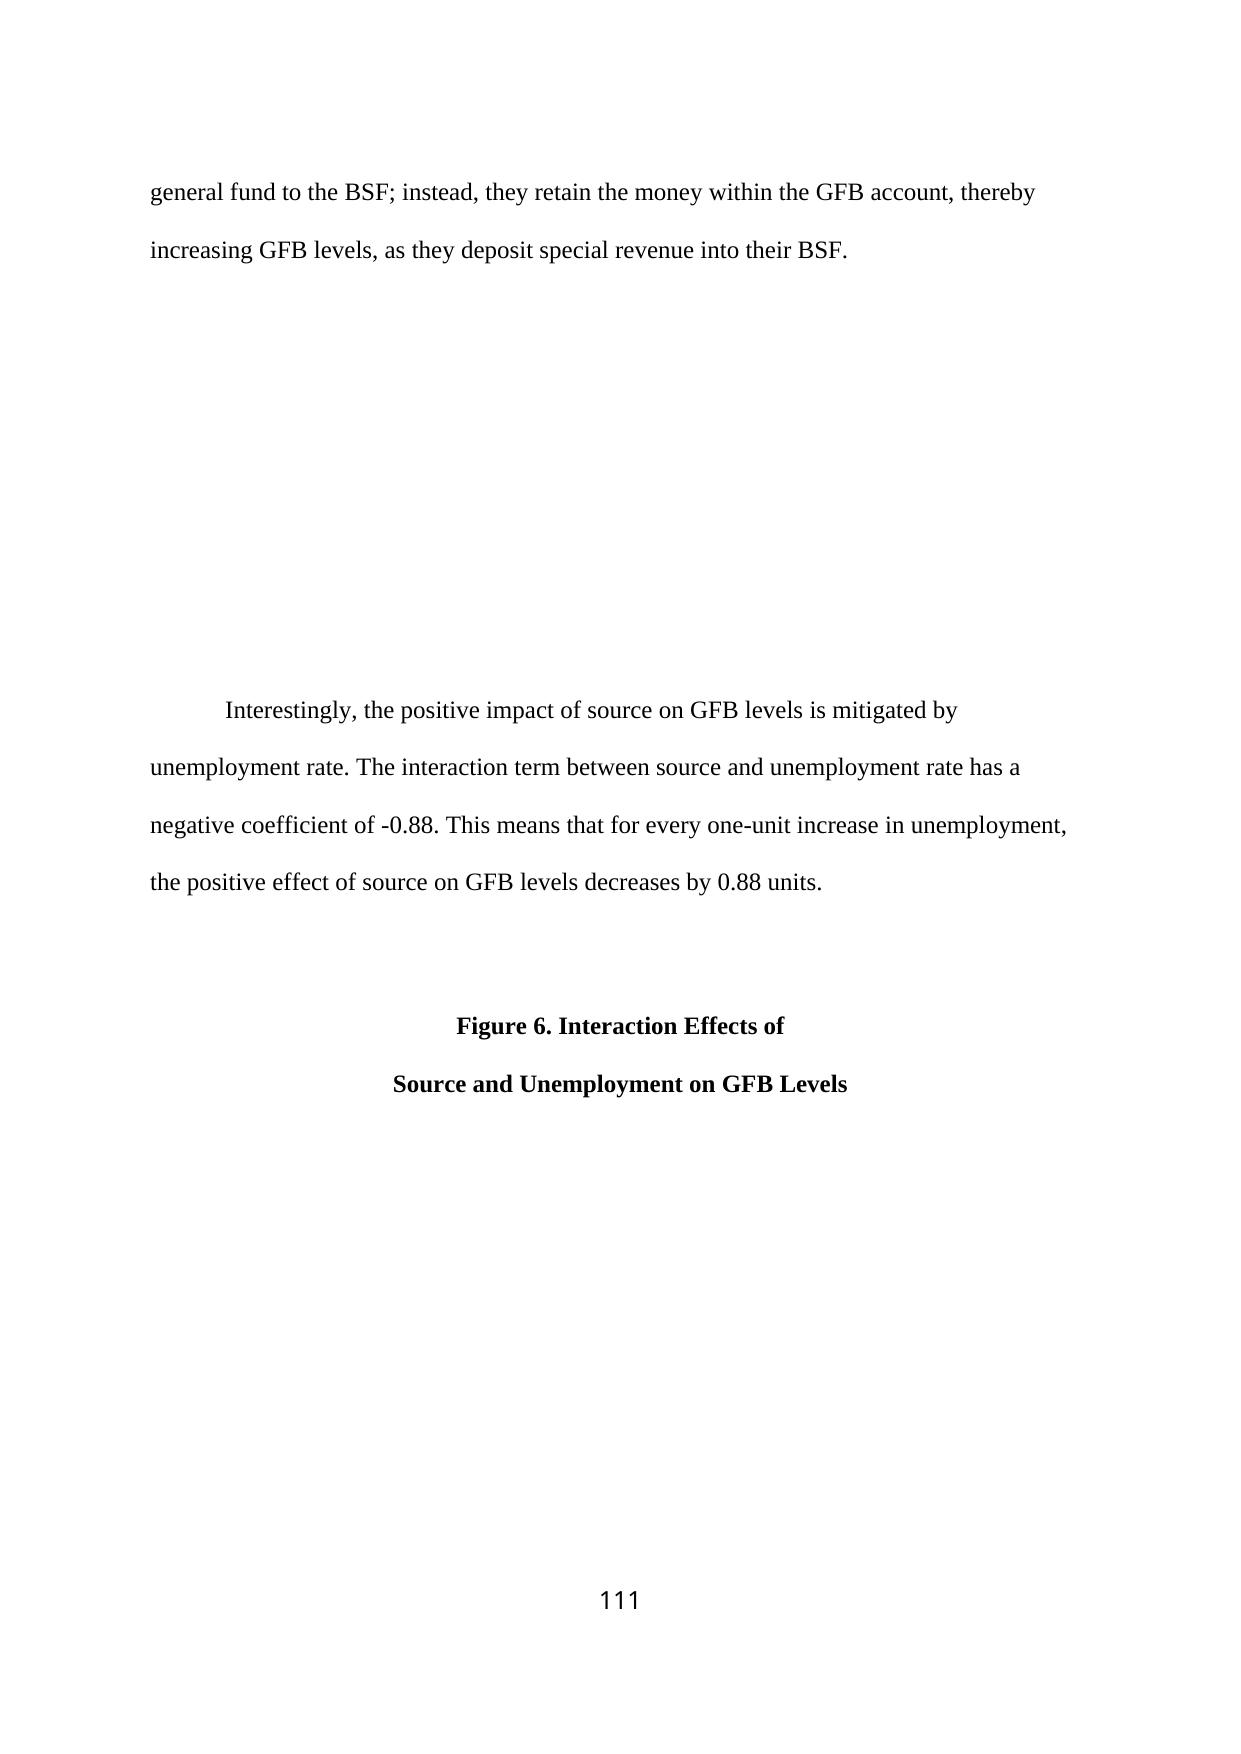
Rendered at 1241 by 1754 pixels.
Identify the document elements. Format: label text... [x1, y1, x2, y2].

text Figure 6. Interaction Effects of [150, 1011, 1090, 1040]
text Source and Unemployment on GFB Levels [150, 1069, 1090, 1098]
text Interestingly, the positive impact of source on GFB levels is mitigated by unemployment rate. The interaction term between source and unemployment rate has a negative coefficient of -0.88. This means that for every one-unit increase in unemployment, the positive effect of source on GFB levels decreases by 0.88 units. [150, 695, 1090, 896]
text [150, 177, 1090, 263]
